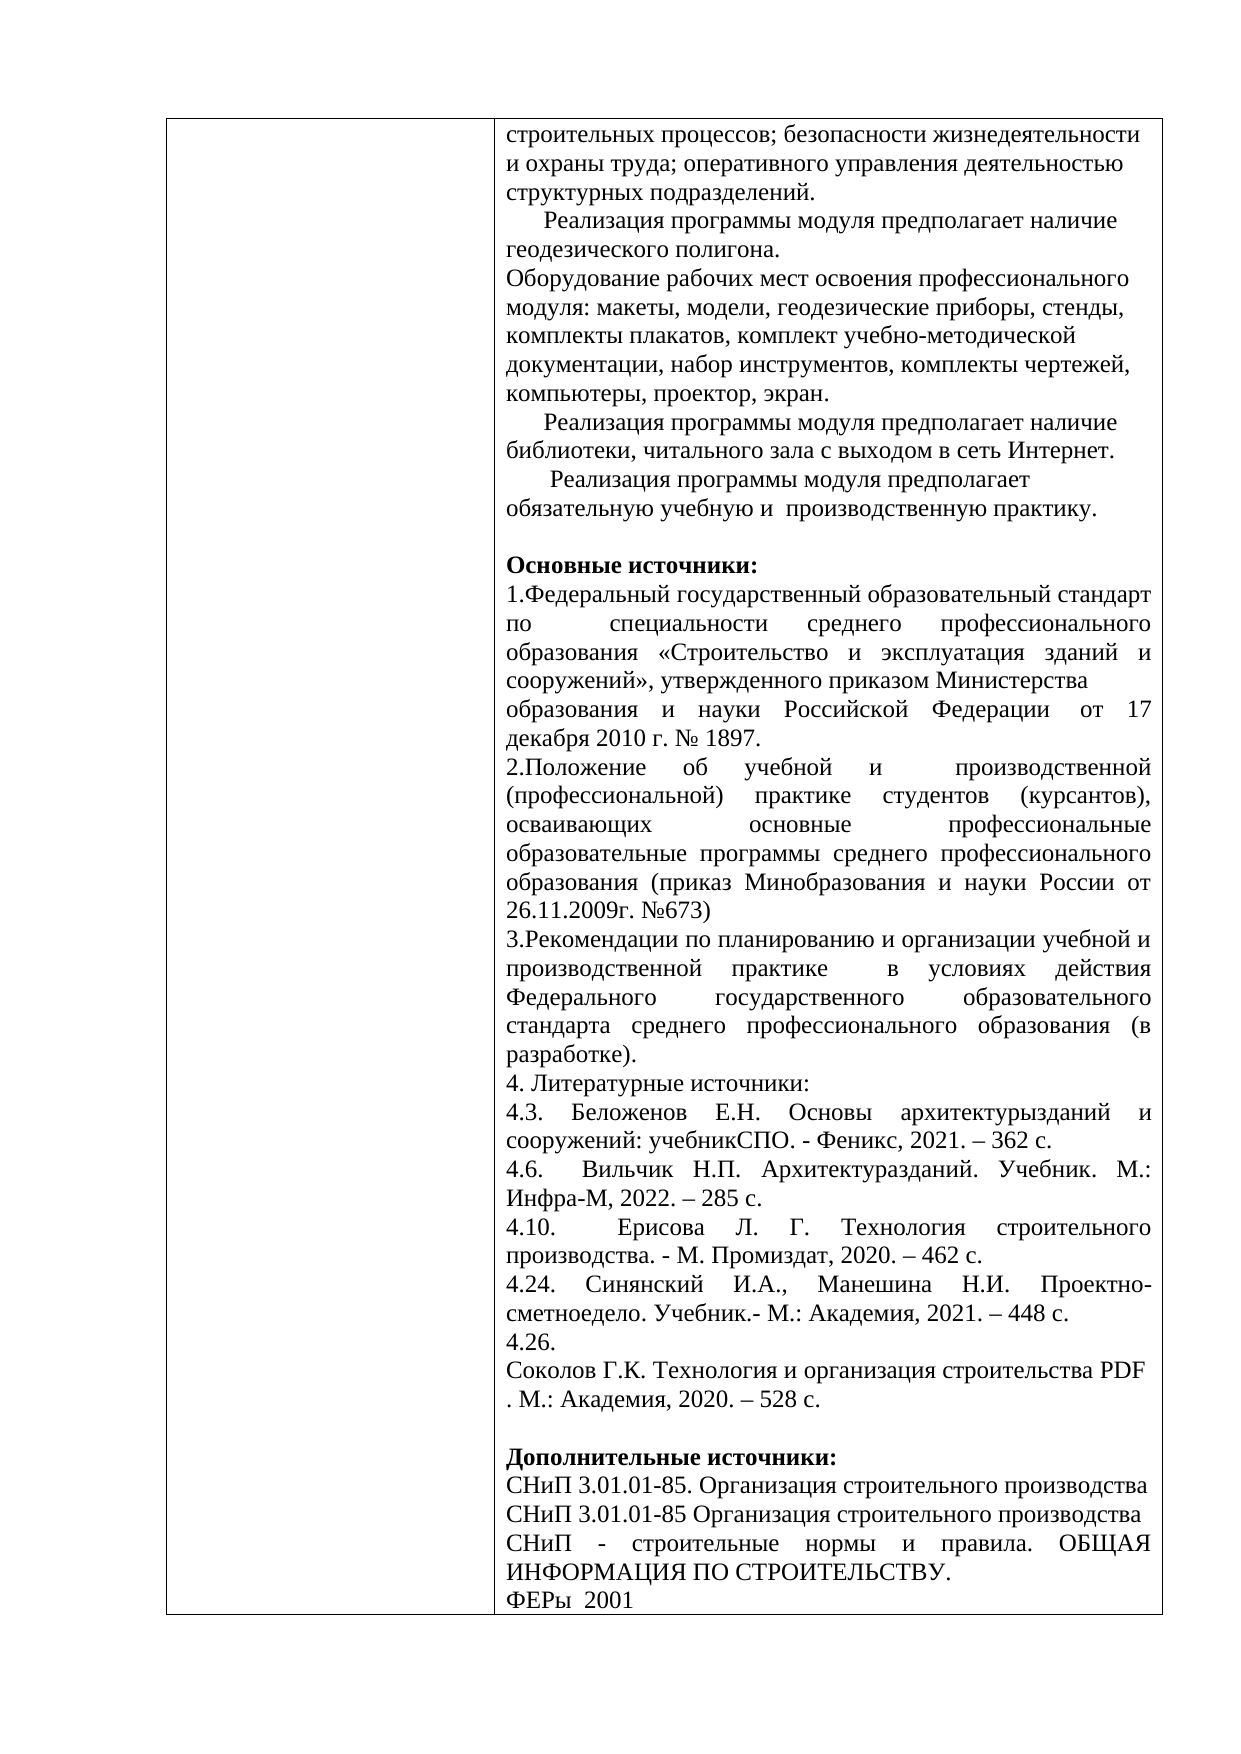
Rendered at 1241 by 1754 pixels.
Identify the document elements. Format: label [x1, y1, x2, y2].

table_cell [167, 119, 494, 1614]
table_cell [495, 119, 1162, 1614]
